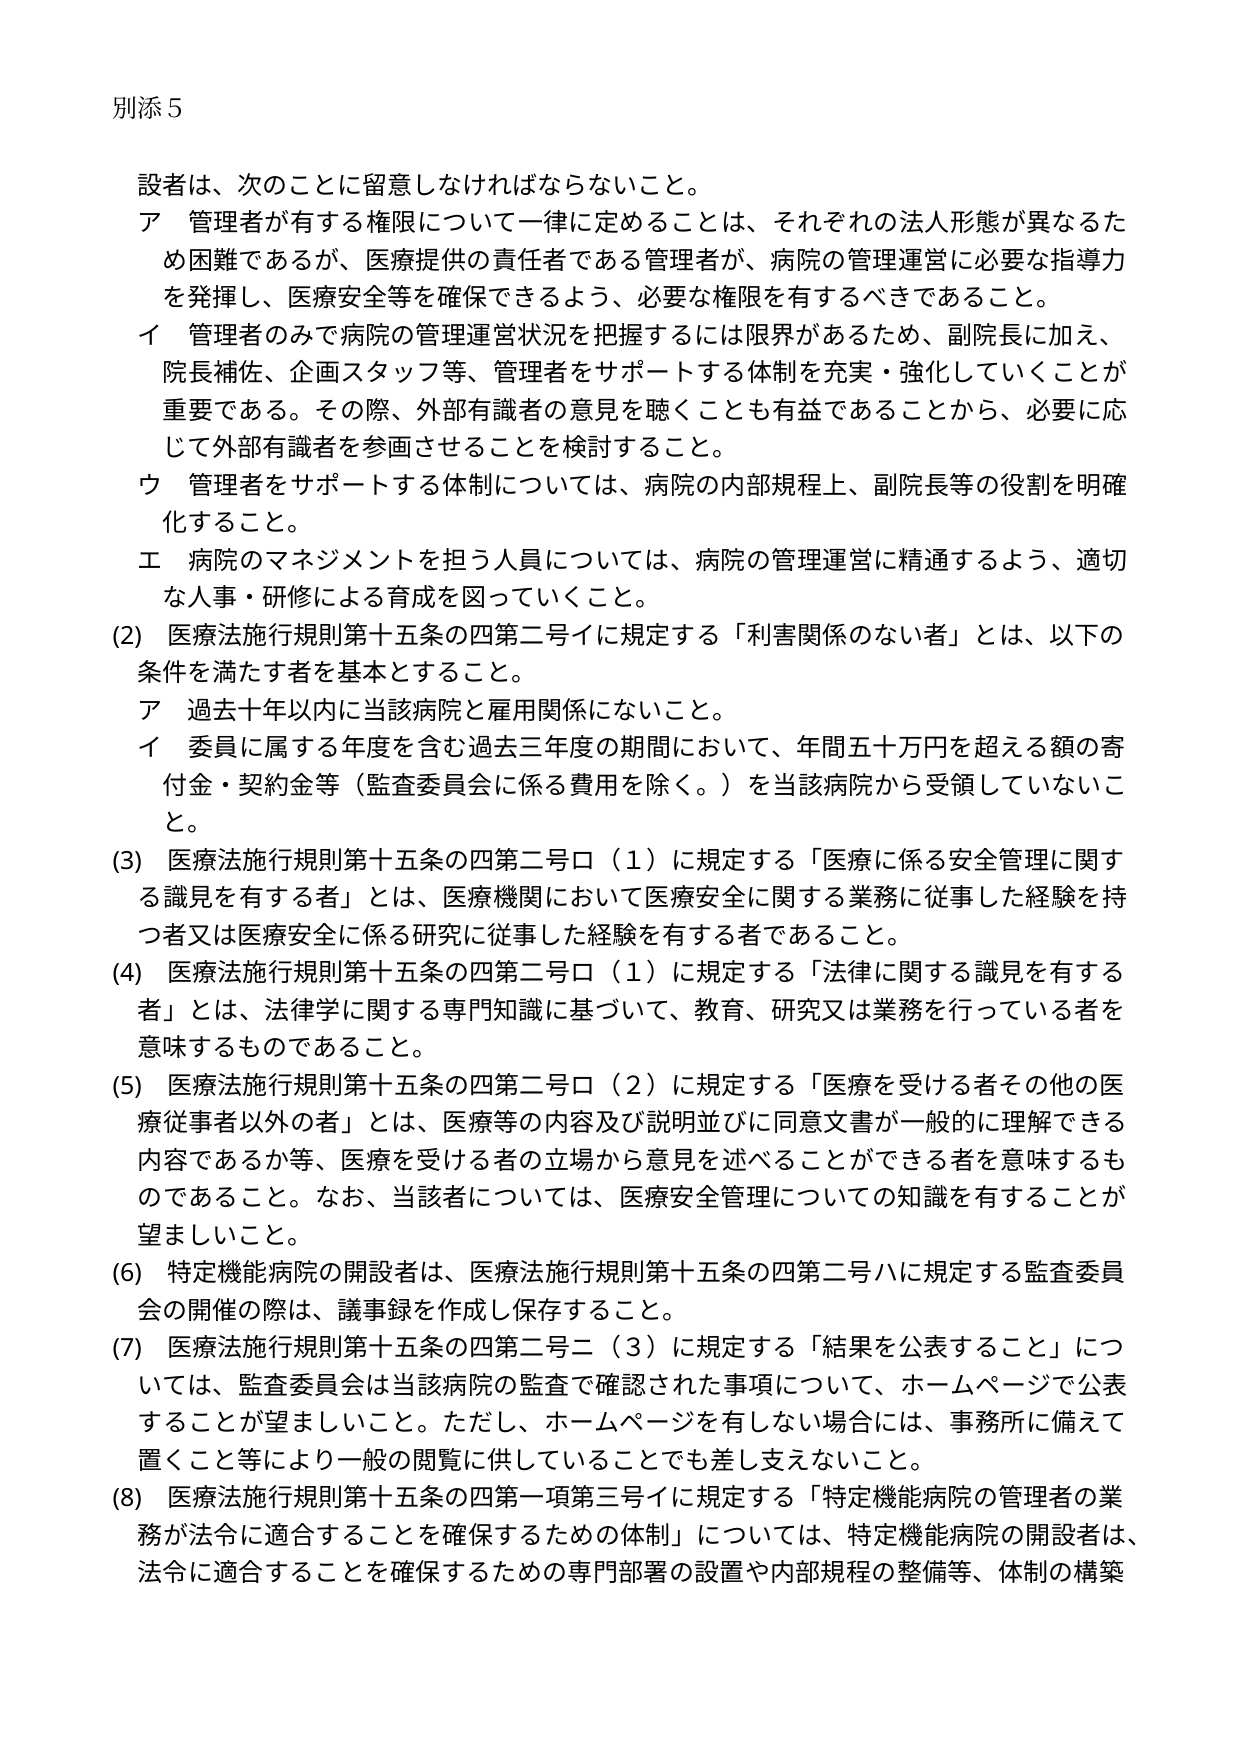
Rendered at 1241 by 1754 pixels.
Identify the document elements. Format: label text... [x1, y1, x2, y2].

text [112, 164, 1128, 202]
text (3) 医療法施行規則第十五条の四第二号ロ（１）に規定する「医療に係る安全管理に関する識見を有する者」とは、医療機関において医療安全に関する業務に従事した経験を持つ者又は医療安全に係る研究に従事した経験を有する者であること。 [112, 839, 1128, 952]
text ウ 管理者をサポートする体制については、病院の内部規程上、副院長等の役割を明確化すること。 [137, 464, 1128, 539]
text イ 管理者のみで病院の管理運営状況を把握するには限界があるため、副院長に加え、院長補佐、企画スタッフ等、管理者をサポートする体制を充実・強化していくことが重要である。その際、外部有識者の意見を聴くことも有益であることから、必要に応じて外部有識者を参画させることを検討すること。 [137, 314, 1128, 464]
text イ 委員に属する年度を含む過去三年度の期間において、年間五十万円を超える額の寄付金・契約金等（監査委員会に係る費用を除く。）を当該病院から受領していないこと。 [137, 727, 1128, 839]
text エ 病院のマネジメントを担う人員については、病院の管理運営に精通するよう、適切な人事・研修による育成を図っていくこと。 [137, 539, 1128, 614]
text (7) 医療法施行規則第十五条の四第二号ニ（３）に規定する「結果を公表すること」については、監査委員会は当該病院の監査で確認された事項について、ホームページで公表することが望ましいこと。ただし、ホームページを有しない場合には、事務所に備えて置くこと等により一般の閲覧に供していることでも差し支えないこと。 [112, 1327, 1128, 1477]
text (2) 医療法施行規則第十五条の四第二号イに規定する「利害関係のない者」とは、以下の条件を満たす者を基本とすること。 [112, 614, 1128, 689]
text ア 過去十年以内に当該病院と雇用関係にないこと。 [137, 689, 1128, 727]
text (5) 医療法施行規則第十五条の四第二号ロ（２）に規定する「医療を受ける者その他の医療従事者以外の者」とは、医療等の内容及び説明並びに同意文書が一般的に理解できる内容であるか等、医療を受ける者の立場から意見を述べることができる者を意味するものであること。なお、当該者については、医療安全管理についての知識を有することが望ましいこと。 [112, 1064, 1128, 1252]
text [112, 1477, 1128, 1589]
text (6) 特定機能病院の開設者は、医療法施行規則第十五条の四第二号ハに規定する監査委員会の開催の際は、議事録を作成し保存すること。 [112, 1252, 1128, 1327]
text ア 管理者が有する権限について一律に定めることは、それぞれの法人形態が異なるため困難であるが、医療提供の責任者である管理者が、病院の管理運営に必要な指導力を発揮し、医療安全等を確保できるよう、必要な権限を有するべきであること。 [137, 202, 1128, 314]
text (4) 医療法施行規則第十五条の四第二号ロ（１）に規定する「法律に関する識見を有する者」とは、法律学に関する専門知識に基づいて、教育、研究又は業務を行っている者を意味するものであること。 [112, 952, 1128, 1064]
